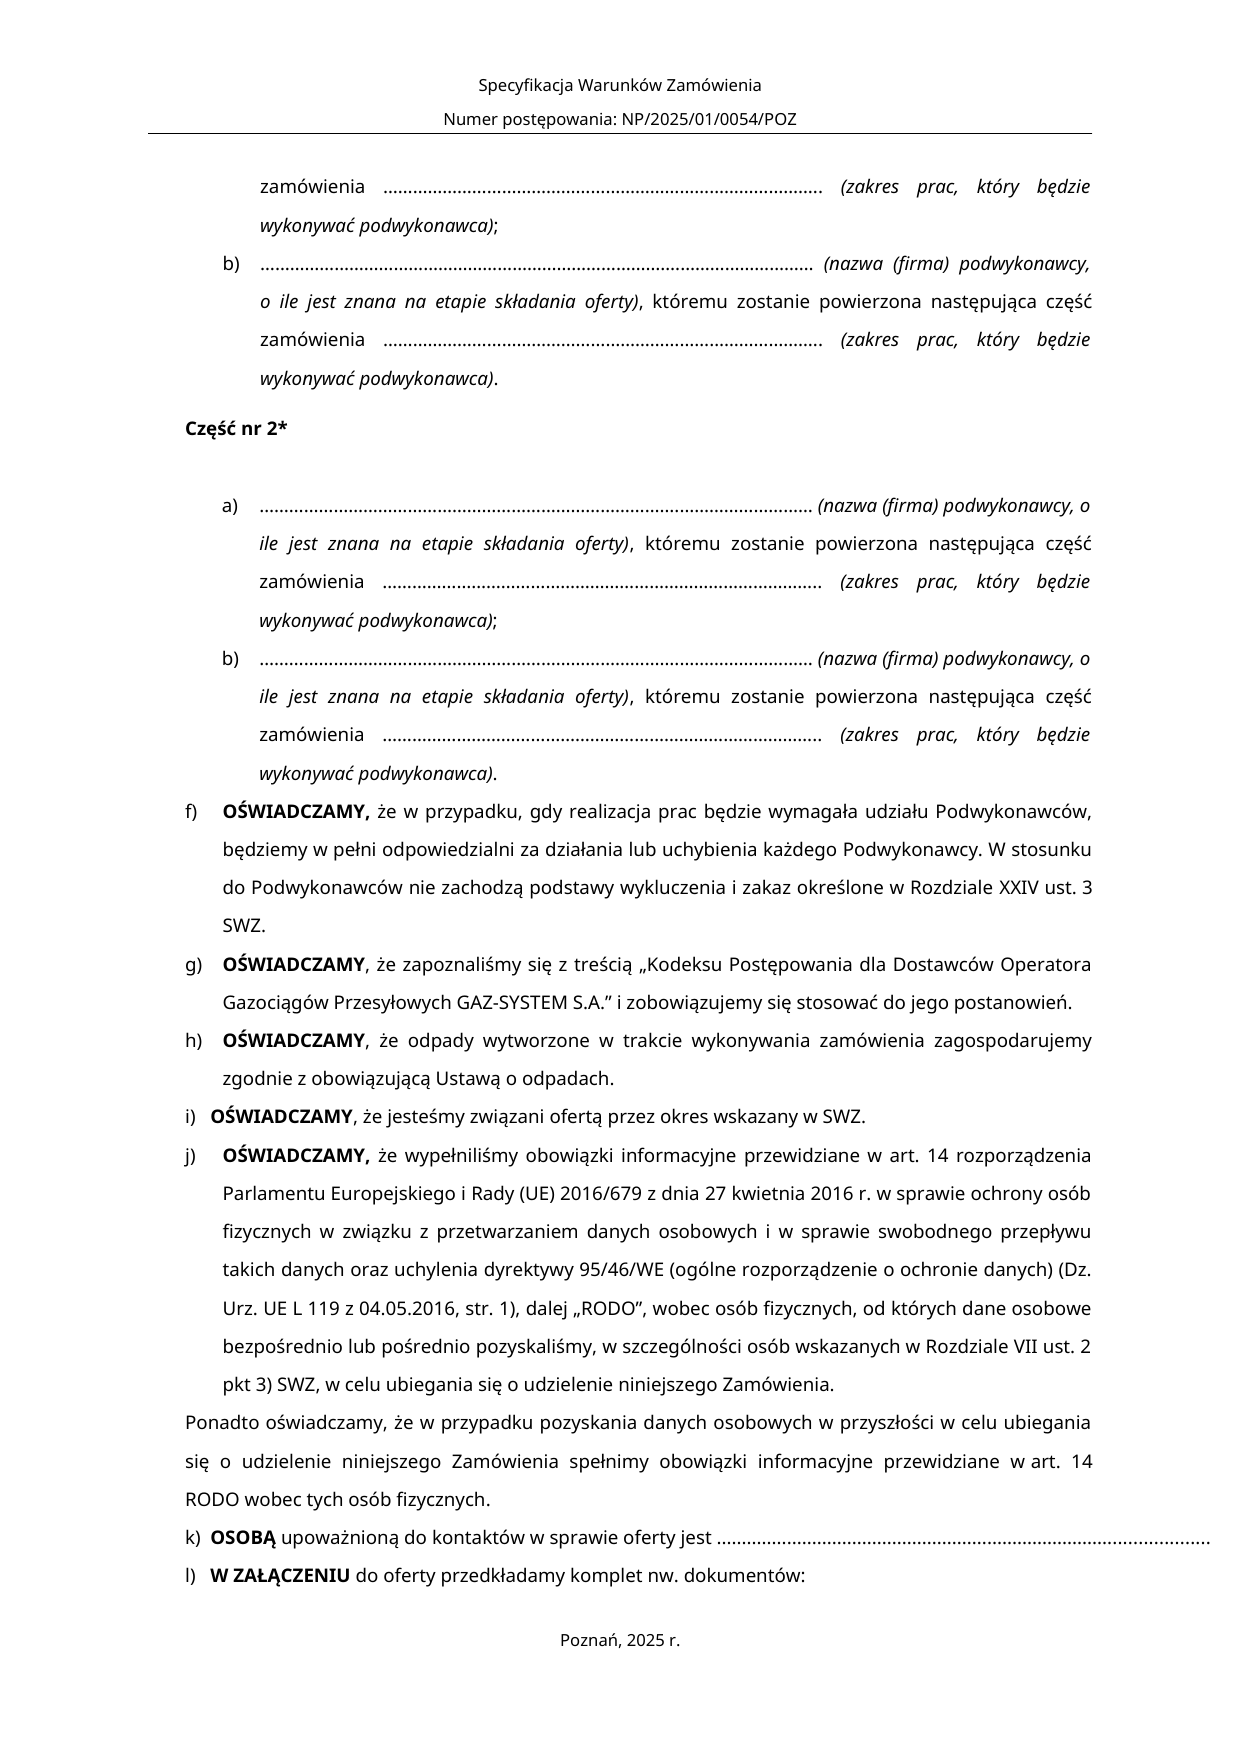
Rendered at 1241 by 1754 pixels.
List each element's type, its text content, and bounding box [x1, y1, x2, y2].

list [222, 174, 1092, 238]
list OSOBĄ upoważnioną do kontaktów w sprawie oferty jest [185, 1524, 1092, 1550]
list OŚWIADCZAMY, że wypełniliśmy obowiązki informacyjne przewidziane w art. 14 rozporządzenia Parlamentu Europejskiego i Rady (UE) 2016/679 z dnia 27 kwietnia 2016 r. w sprawie ochrony osób fizycznych w związku z przetwarzaniem danych osobowych i w sprawie swobodnego przepływu takich danych oraz uchylenia dyrektywy 95/46/WE (ogólne rozporządzenie o ochronie danych) (Dz. Urz. UE L 119 z 04.05.2016, str. 1), dalej „RODO”, wobec osób fizycznych, od których dane osobowe bezpośrednio lub pośrednio pozyskaliśmy, w szczególności osób wskazanych w Rozdziale VII ust. 2 pkt 3) SWZ, w celu ubiegania się o udzielenie niniejszego Zamówienia. [185, 1142, 1092, 1397]
list ………………………………………………………………………….……………………… (nazwa (firma) podwykonawcy, o ile jest znana na etapie składania oferty), któremu zostanie powierzona następująca część zamówienia …………………………………………………………………………….. (zakres prac, który będzie wykonywać podwykonawca). [222, 645, 1092, 785]
list OŚWIADCZAMY, że w przypadku, gdy realizacja prac będzie wymagała udziału Podwykonawców, będziemy w pełni odpowiedzialni za działania lub uchybienia każdego Podwykonawcy. W stosunku do Podwykonawców nie zachodzą podstawy wykluczenia i zakaz określone w Rozdziale XXIV ust. 3 SWZ. [185, 798, 1092, 938]
list ………………………………………………………………………….……………………… (nazwa (firma) podwykonawcy, o ile jest znana na etapie składania oferty), któremu zostanie powierzona następująca część zamówienia …………………………………………………………………………….. (zakres prac, który będzie wykonywać podwykonawca). [222, 250, 1092, 391]
text Ponadto oświadczamy, że w przypadku pozyskania danych osobowych w przyszłości w celu ubiegania się o udzielenie niniejszego Zamówienia spełnimy obowiązki informacyjne przewidziane w art. 14 RODO wobec tych osób fizycznych. [185, 1410, 1092, 1512]
list W ZAŁĄCZENIU do oferty przedkładamy komplet nw. dokumentów: [185, 1563, 1092, 1588]
list OŚWIADCZAMY, że jesteśmy związani ofertą przez okres wskazany w SWZ. [185, 1104, 1092, 1129]
list OŚWIADCZAMY, że odpady wytworzone w trakcie wykonywania zamówienia zagospodarujemy zgodnie z obowiązującą Ustawą o odpadach. [185, 1027, 1092, 1091]
list OŚWIADCZAMY, że zapoznaliśmy się z treścią „Kodeksu Postępowania dla Dostawców Operatora Gazociągów Przesyłowych GAZ-SYSTEM S.A.” i zobowiązujemy się stosować do jego postanowień. [185, 951, 1092, 1015]
list Część nr 2* [185, 416, 1092, 441]
